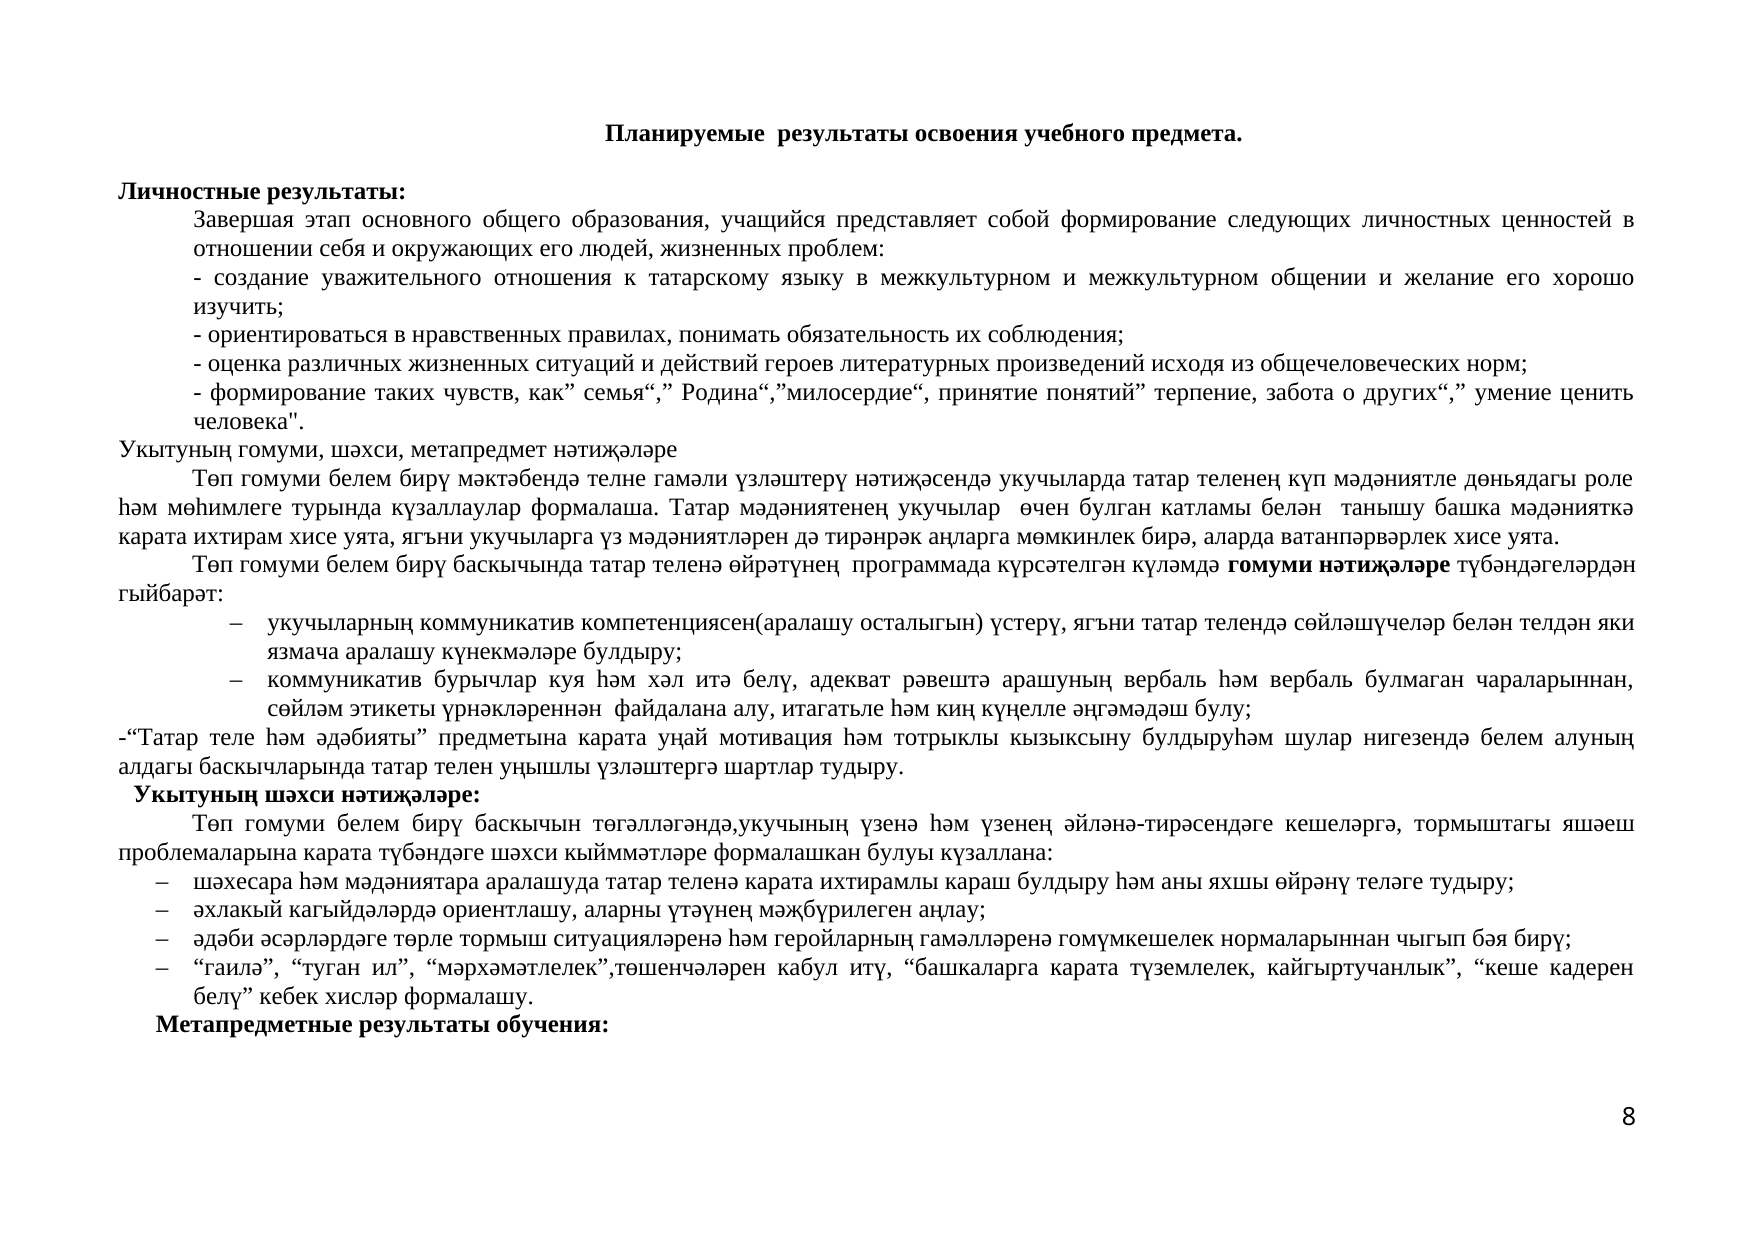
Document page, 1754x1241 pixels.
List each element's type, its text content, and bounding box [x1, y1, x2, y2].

text Төп гомуми белем бирү баскычын төгәлләгәндә,укучының үзенә һәм үзенең әйләнә-тирәсендәге кешеләргә, тормыштагы яшәеш проблемаларына карата түбәндәге шәхси кыйммәтләре формалашкан булуы күзаллана: [118, 808, 1636, 866]
text - ориентироваться в нравственных правилах, понимать обязательность их соблюдения; [193, 319, 1636, 348]
text Төп гомуми белем бирү баскычында татар теленә өйрәтүнең программада күрсәтелгән күләмдә гомуми нәтиҗәләре түбәндәгеләрдән гыйбарәт: [118, 549, 1636, 607]
text Төп гомуми белем бирү мәктәбендә телне гамәли үзләштерү нәтиҗәсендә укучыларда татар теленең күп мәдәниятле дөньядагы роле һәм мөһимлеге турында күзаллаулар формалаша. Татар мәдәниятенең укучылар өчен булган катламы белән танышу башка мәдәнияткә карата ихтирам хисе уята, ягъни укучыларга үз мәдәниятләрен дә тирәнрәк аңларга мөмкинлек бирә, аларда ватанпәрвәрлек хисе уята. [118, 463, 1636, 549]
text Укытуның гомуми, шәхси, метапредмет нәтиҗәләре [118, 434, 1636, 463]
text Личностные результаты: [118, 176, 1636, 204]
list шәхесара һәм мәдәниятара аралашуда татар теленә карата ихтирамлы караш булдыру һәм аны яхшы өйрәнү теләге тудыру; [156, 866, 1636, 894]
list коммуникатив бурычлар куя һәм хәл итә белү, адекват рәвештә арашуның вербаль һәм вербаль булмаган чараларыннан, сөйләм этикеты үрнәкләреннән файдалана алу, итагатьле һәм киң күңелле әңгәмәдәш булу; [229, 664, 1636, 722]
text Метапредметные результаты обучения: [156, 1009, 1636, 1038]
list әдәби әсәрләрдәге төрле тормыш ситуацияләренә һәм геройларның гамәлләренә гомүмкешелек нормаларыннан чыгып бәя бирү; [156, 923, 1636, 952]
text -“Татар теле һәм әдәбияты” предметына карата уңай мотивация һәм тотрыклы кызыксыну булдыруһәм шулар нигезендә белем алуның алдагы баскычларында татар телен уңышлы үзләштергә шартлар тудыру. [118, 722, 1636, 779]
text - формирование таких чувств, как” семья“,” Родина“,”милосердие“, принятие понятий” терпение, забота о других“,” умение ценить человека". [193, 377, 1636, 434]
list әхлакый кагыйдәләрдә ориентлашу, аларны үтәүнең мәҗбүрилеген аңлау; [156, 894, 1636, 923]
text Завершая этап основного общего образования, учащийся представляет собой формирование следующих личностных ценностей в отношении себя и окружающих его людей, жизненных проблем: [193, 204, 1636, 262]
text Укытуның шәхси нәтиҗәләре: [118, 779, 1636, 808]
text - создание уважительного отношения к татарскому языку в межкультурном и межкультурном общении и желание его хорошо изучить; [193, 262, 1636, 319]
list укучыларның коммуникатив компетенциясен(аралашу осталыгын) үстерү, ягъни татар телендә сөйләшүчеләр белән телдән яки язмача аралашу күнекмәләре булдыру; [229, 607, 1636, 664]
list “гаилә”, “туган ил”, “мәрхәмәтлелек”,төшенчәләрен кабул итү, “башкаларга карата түземлелек, кайгыртучанлык”, “кеше кадерен белү” кебек хисләр формалашу. [156, 952, 1636, 1009]
text Планируемые результаты освоения учебного предмета. [118, 118, 1636, 147]
text - оценка различных жизненных ситуаций и действий героев литературных произведений исходя из общечеловеческих норм; [193, 348, 1636, 377]
